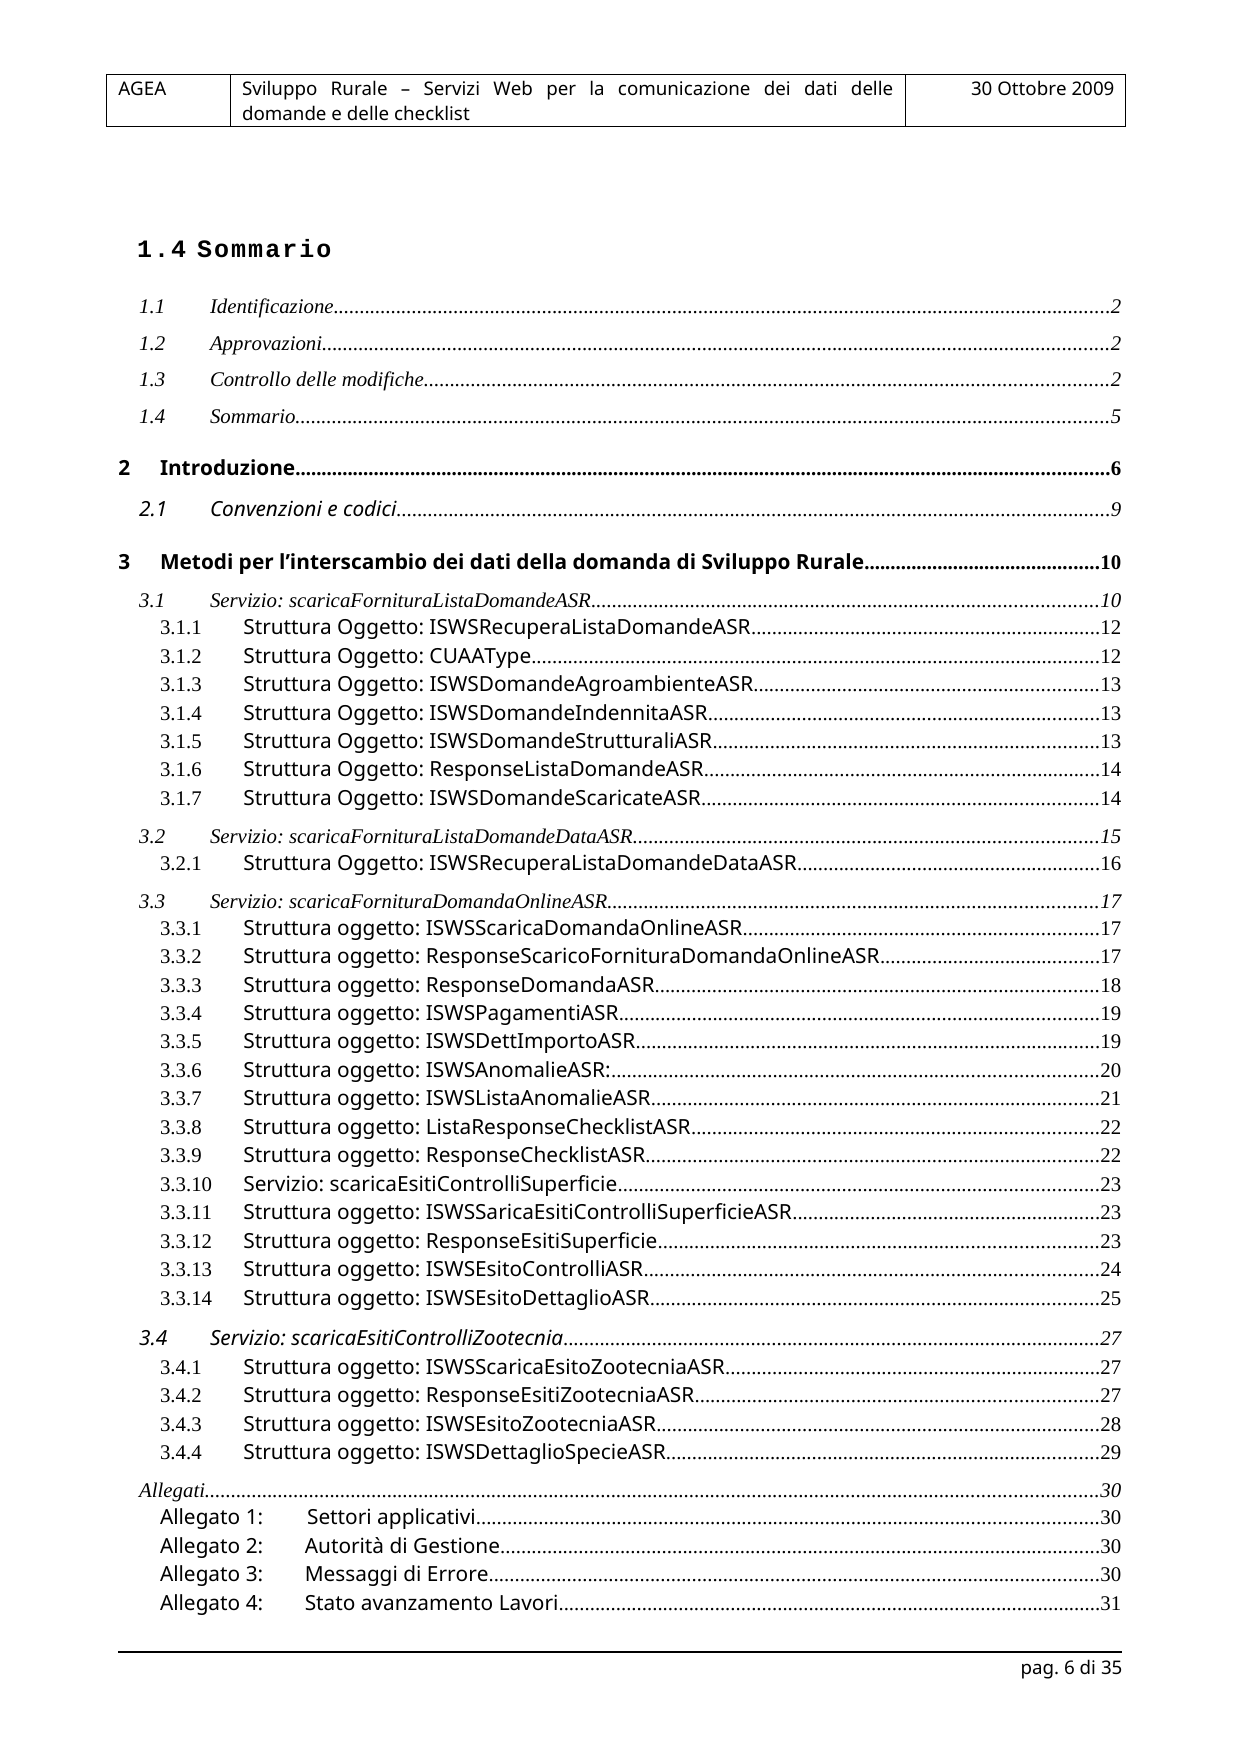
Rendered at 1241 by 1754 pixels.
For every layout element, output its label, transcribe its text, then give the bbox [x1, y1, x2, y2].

text Allegato 2: Autorità di Gestione 30 [160, 1531, 1122, 1559]
text 3.3.6 Struttura oggetto: ISWSAnomalieASR: 20 [160, 1055, 1122, 1083]
text 2 Introduzione 6 [118, 453, 1122, 481]
text 3.1.3 Struttura Oggetto: ISWSDomandeAgroambienteASR 13 [160, 669, 1122, 698]
text 3.4 Servizio: scaricaEsitiControlliZootecnia 27 [139, 1323, 1122, 1352]
text 3.1.4 Struttura Oggetto: ISWSDomandeIndennitaASR 13 [160, 698, 1122, 726]
text 3.1.6 Struttura Oggetto: ResponseListaDomandeASR 14 [160, 754, 1122, 783]
text 3.1.5 Struttura Oggetto: ISWSDomandeStrutturaliASR 13 [160, 726, 1122, 754]
text 3 Metodi per l’interscambio dei dati della domanda di Sviluppo Rurale 10 [118, 547, 1122, 576]
text 3.3.9 Struttura oggetto: ResponseChecklistASR 22 [160, 1140, 1122, 1169]
text 1.2 Approvazioni 2 [139, 331, 1122, 355]
text 3.2 Servizio: scaricaFornituraListaDomandeDataASR 15 [139, 824, 1122, 848]
text 3.3.5 Struttura oggetto: ISWSDettImportoASR 19 [160, 1027, 1122, 1055]
text 1.3 Controllo delle modifiche 2 [139, 367, 1122, 391]
text 3.1.2 Struttura Oggetto: CUAAType 12 [160, 641, 1122, 669]
text 3.3.3 Struttura oggetto: ResponseDomandaASR 18 [160, 970, 1122, 998]
text 3.1 Servizio: scaricaFornituraListaDomandeASR 10 [139, 588, 1122, 612]
text 3.4.1 Struttura oggetto: ISWSScaricaEsitoZootecniaASR 27 [160, 1352, 1122, 1380]
text Allegato 1: Settori applicativi 30 [160, 1502, 1122, 1531]
text 3.3.13 Struttura oggetto: ISWSEsitoControlliASR 24 [160, 1254, 1122, 1283]
text 3.3.1 Struttura oggetto: ISWSScaricaDomandaOnlineASR 17 [160, 913, 1122, 941]
text 3.3.2 Struttura oggetto: ResponseScaricoFornituraDomandaOnlineASR 17 [160, 941, 1122, 970]
text 3.4.2 Struttura oggetto: ResponseEsitiZootecniaASR 27 [160, 1380, 1122, 1409]
text 3.4.4 Struttura oggetto: ISWSDettaglioSpecieASR 29 [160, 1437, 1122, 1466]
text 3.3.14 Struttura oggetto: ISWSEsitoDettaglioASR 25 [160, 1283, 1122, 1311]
text 3.3.7 Struttura oggetto: ISWSListaAnomalieASR 21 [160, 1083, 1122, 1112]
text 3.3.8 Struttura oggetto: ListaResponseChecklistASR 22 [160, 1112, 1122, 1140]
text Allegati. 30 [139, 1478, 1122, 1502]
subtitle Sommario [137, 237, 1122, 265]
text 3.1.1 Struttura Oggetto: ISWSRecuperaListaDomandeASR 12 [160, 612, 1122, 641]
text 3.1.7 Struttura Oggetto: ISWSDomandeScaricateASR 14 [160, 783, 1122, 811]
text 3.3 Servizio: scaricaFornituraDomandaOnlineASR 17 [139, 889, 1122, 913]
text Allegato 4: Stato avanzamento Lavori 31 [160, 1588, 1122, 1616]
text Allegato 3: Messaggi di Errore 30 [160, 1559, 1122, 1588]
text 3.3.10 Servizio: scaricaEsitiControlliSuperficie 23 [160, 1169, 1122, 1197]
text 1.4 Sommario 5 [139, 404, 1122, 428]
text 3.3.4 Struttura oggetto: ISWSPagamentiASR 19 [160, 998, 1122, 1027]
text 3.2.1 Struttura Oggetto: ISWSRecuperaListaDomandeDataASR 16 [160, 848, 1122, 876]
text 3.4.3 Struttura oggetto: ISWSEsitoZootecniaASR 28 [160, 1409, 1122, 1437]
text 3.3.11 Struttura oggetto: ISWSSaricaEsitiControlliSuperficieASR 23 [160, 1197, 1122, 1226]
text 1.1 Identificazione 2 [139, 294, 1122, 318]
text 2.1 Convenzioni e codici 9 [139, 494, 1122, 522]
text 3.3.12 Struttura oggetto: ResponseEsitiSuperficie 23 [160, 1226, 1122, 1254]
